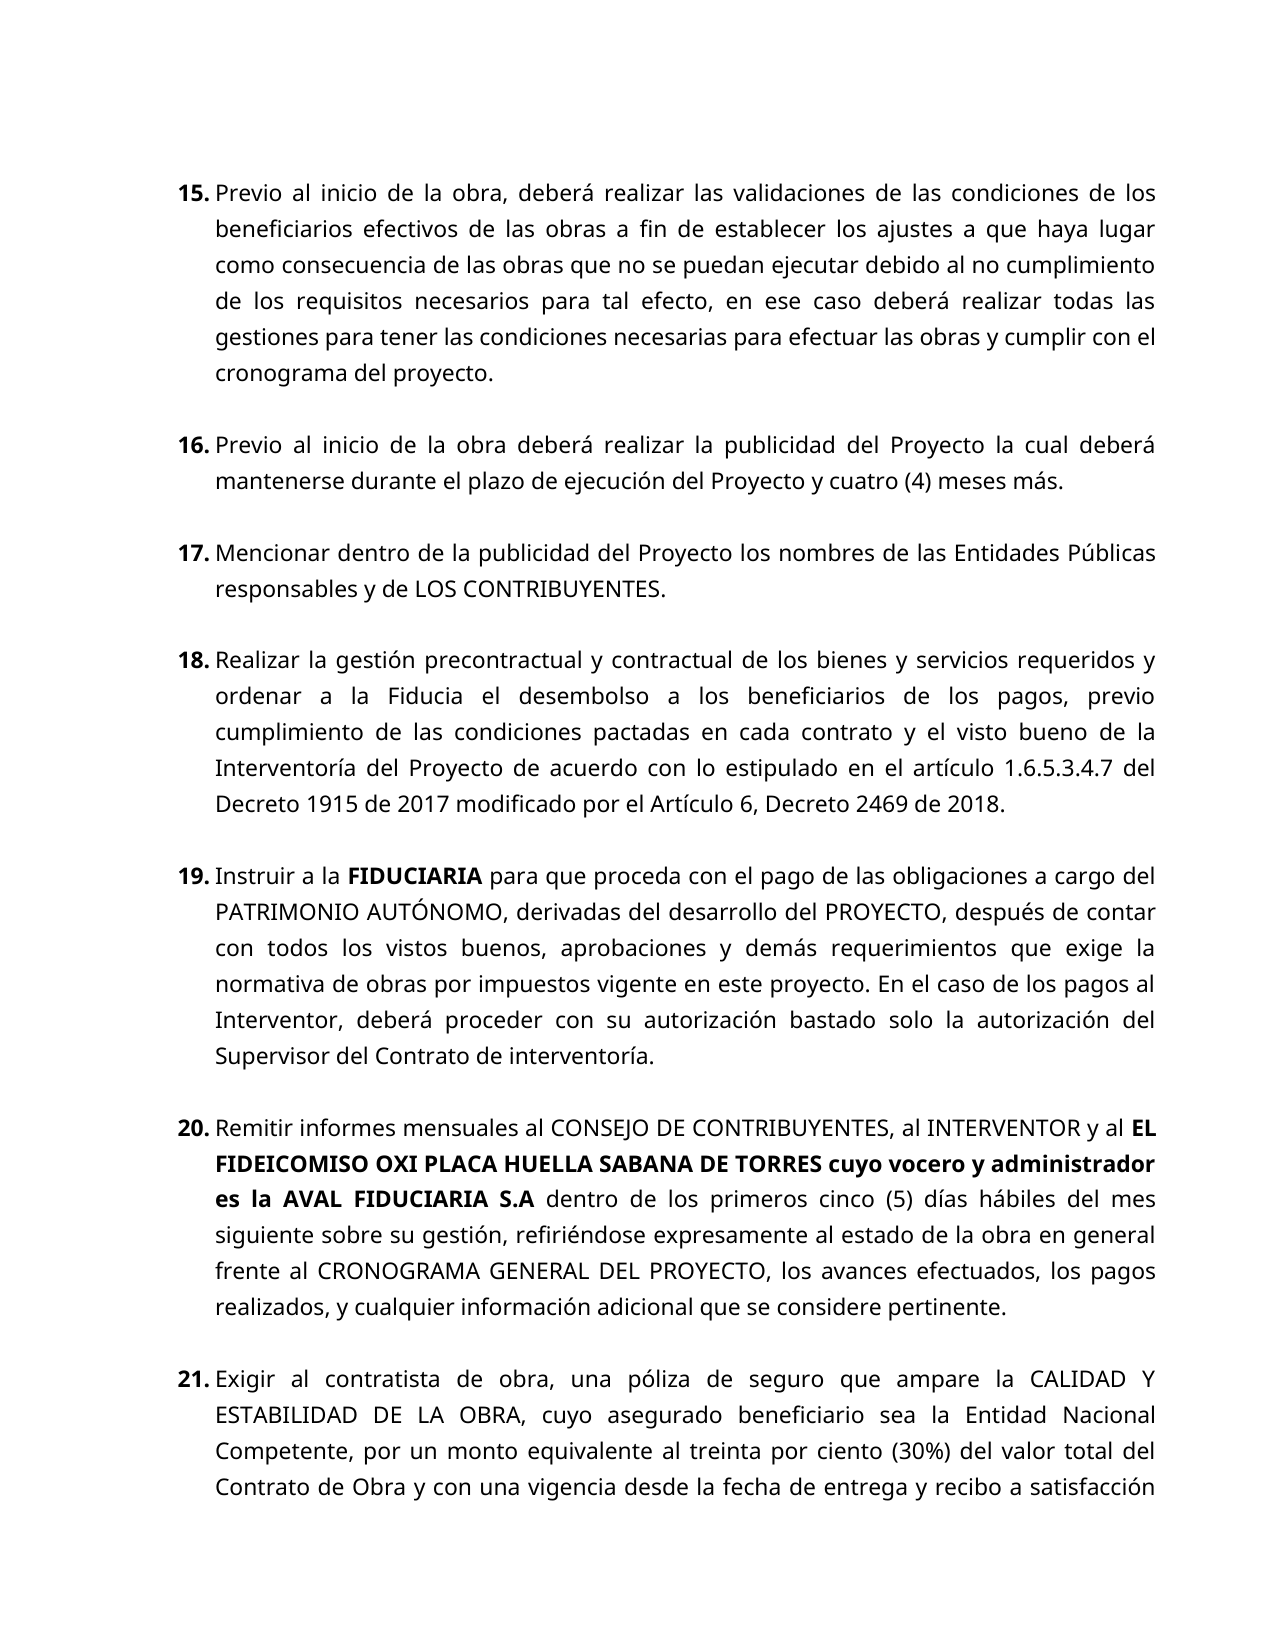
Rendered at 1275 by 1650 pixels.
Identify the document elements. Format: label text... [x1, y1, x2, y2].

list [177, 1363, 1157, 1502]
list Realizar la gestión precontractual y contractual de los bienes y servicios requeridos y ordenar a la Fiducia el desembolso a los beneficiarios de los pagos, previo cumplimiento de las condiciones pactadas en cada contrato y el visto bueno de la Interventoría del Proyecto de acuerdo con lo estipulado en el artículo 1.6.5.3.4.7 del Decreto 1915 de 2017 modificado por el Artículo 6, Decreto 2469 de 2018. [177, 644, 1157, 819]
list Previo al inicio de la obra, deberá realizar las validaciones de las condiciones de los beneficiarios efectivos de las obras a fin de establecer los ajustes a que haya lugar como consecuencia de las obras que no se puedan ejecutar debido al no cumplimiento de los requisitos necesarios para tal efecto, en ese caso deberá realizar todas las gestiones para tener las condiciones necesarias para efectuar las obras y cumplir con el cronograma del proyecto. [177, 177, 1157, 388]
list Remitir informes mensuales al CONSEJO DE CONTRIBUYENTES, al INTERVENTOR y al EL FIDEICOMISO OXI PLACA HUELLA SABANA DE TORRES cuyo vocero y administrador es la AVAL FIDUCIARIA S.A dentro de los primeros cinco (5) días hábiles del mes siguiente sobre su gestión, refiriéndose expresamente al estado de la obra en general frente al CRONOGRAMA GENERAL DEL PROYECTO, los avances efectuados, los pagos realizados, y cualquier información adicional que se considere pertinente. [177, 1112, 1157, 1322]
list Instruir a la FIDUCIARIA para que proceda con el pago de las obligaciones a cargo del PATRIMONIO AUTÓNOMO, derivadas del desarrollo del PROYECTO, después de contar con todos los vistos buenos, aprobaciones y demás requerimientos que exige la normativa de obras por impuestos vigente en este proyecto. En el caso de los pagos al Interventor, deberá proceder con su autorización bastado solo la autorización del Supervisor del Contrato de interventoría. [177, 860, 1157, 1071]
list Mencionar dentro de la publicidad del Proyecto los nombres de las Entidades Públicas responsables y de LOS CONTRIBUYENTES. [177, 537, 1157, 604]
list Previo al inicio de la obra deberá realizar la publicidad del Proyecto la cual deberá mantenerse durante el plazo de ejecución del Proyecto y cuatro (4) meses más. [177, 429, 1157, 496]
